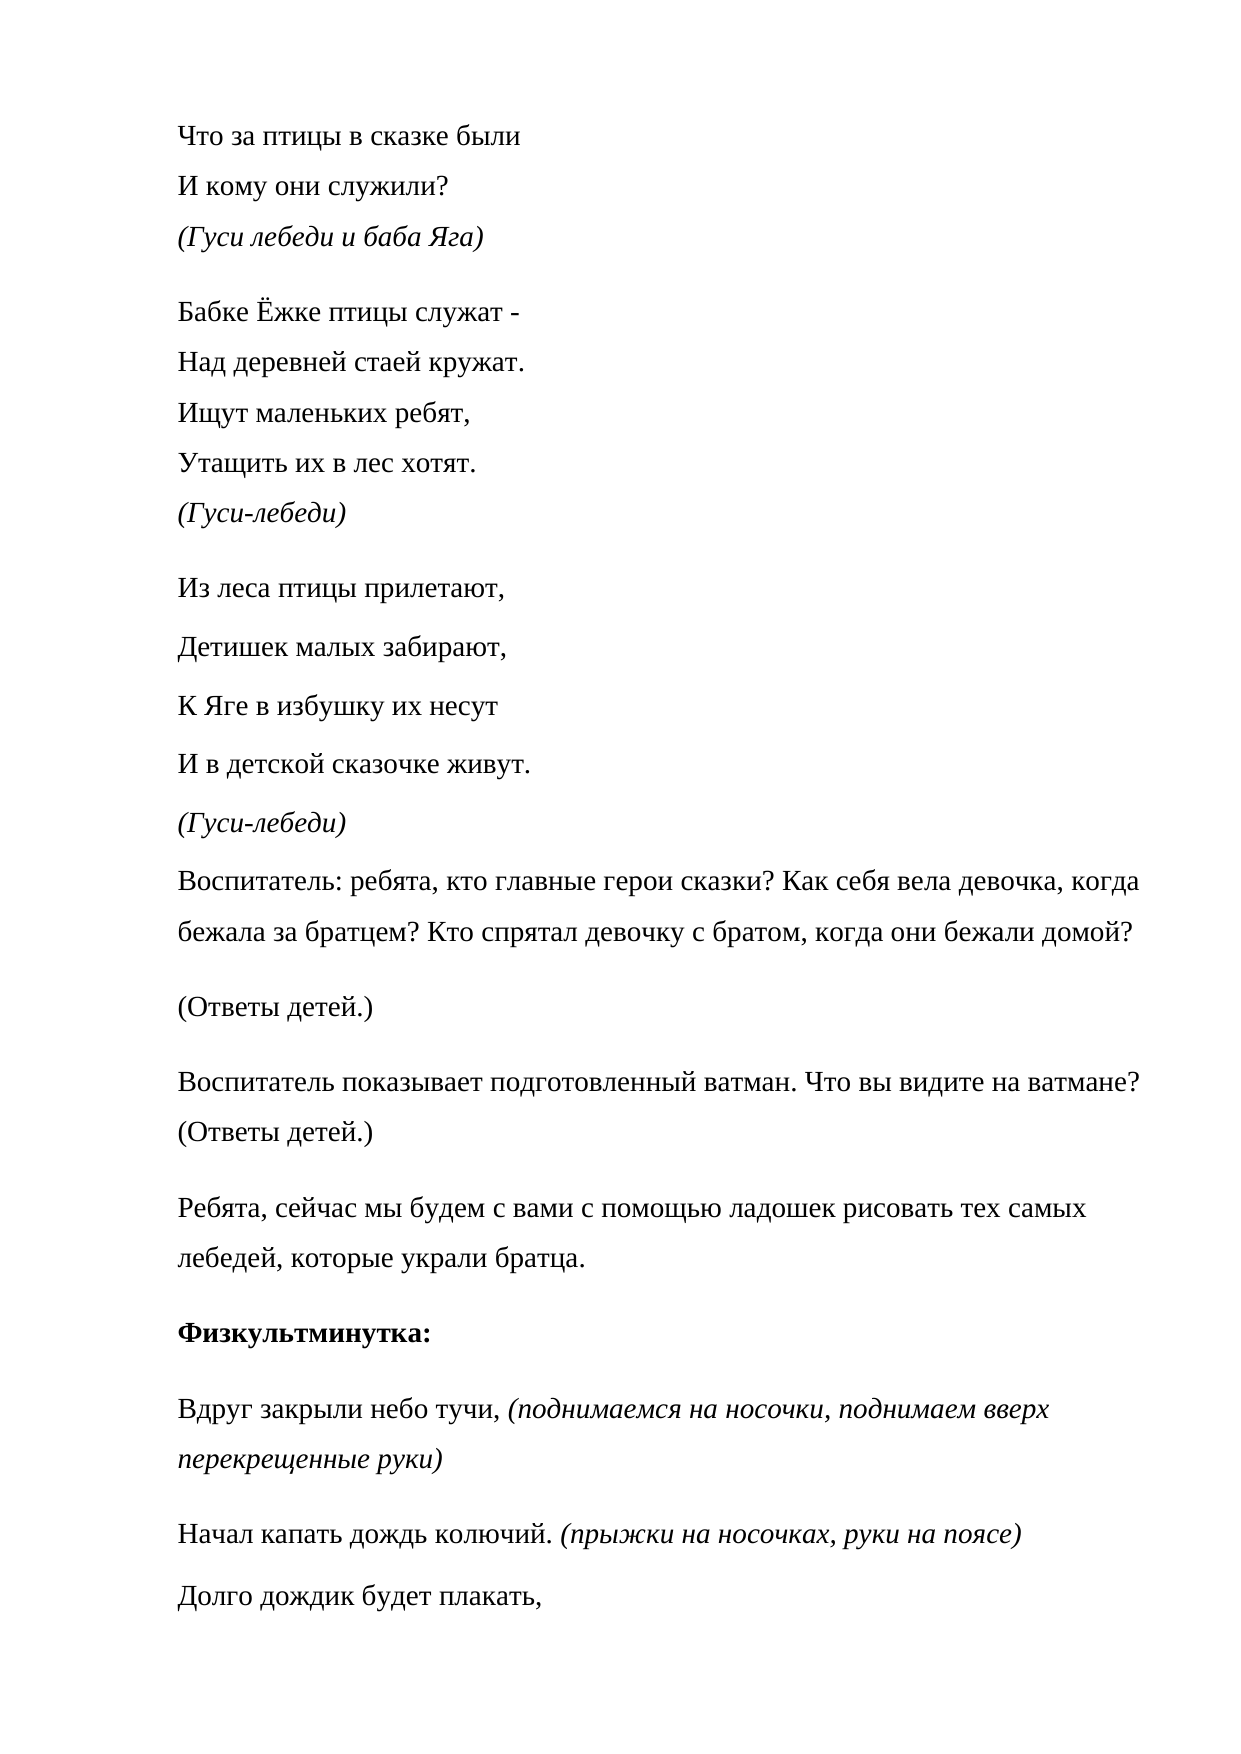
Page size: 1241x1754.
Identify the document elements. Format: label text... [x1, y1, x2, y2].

text Долго дождик будет плакать, [177, 1578, 1152, 1611]
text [177, 118, 1152, 252]
text (Ответы детей.) [177, 989, 1152, 1022]
text Вдруг закрыли небо тучи, (поднимаемся на носочки, поднимаем вверх перекрещенные руки) [177, 1391, 1152, 1475]
text Воспитатель показывает подготовленный ватман. Что вы видите на ватмане? (Ответы детей.) [177, 1064, 1152, 1148]
text Из леса птицы прилетают, [177, 571, 1152, 604]
text Воспитатель: ребята, кто главные герои сказки? Как себя вела девочка, когда бежала за братцем? Кто спрятал девочку с братом, когда они бежали домой? [177, 863, 1152, 947]
text Начал капать дождь колючий. (прыжки на носочках, руки на поясе) [177, 1516, 1152, 1550]
text И в детской сказочке живут. [177, 746, 1152, 780]
text Ребята, сейчас мы будем с вами с помощью ладошек рисовать тех самых лебедей, которые украли братца. [177, 1190, 1152, 1274]
text (Гуси-лебеди) [177, 805, 1152, 838]
text К Яге в избушку их несут [177, 688, 1152, 721]
text Физкультминутка: [177, 1316, 1152, 1349]
text Детишек малых забирают, [177, 629, 1152, 663]
text Бабке Ёжке птицы служат - Над деревней стаей кружат. Ищут маленьких ребят, Утащить их в лес хотят. (Гуси-лебеди) [177, 294, 1152, 529]
